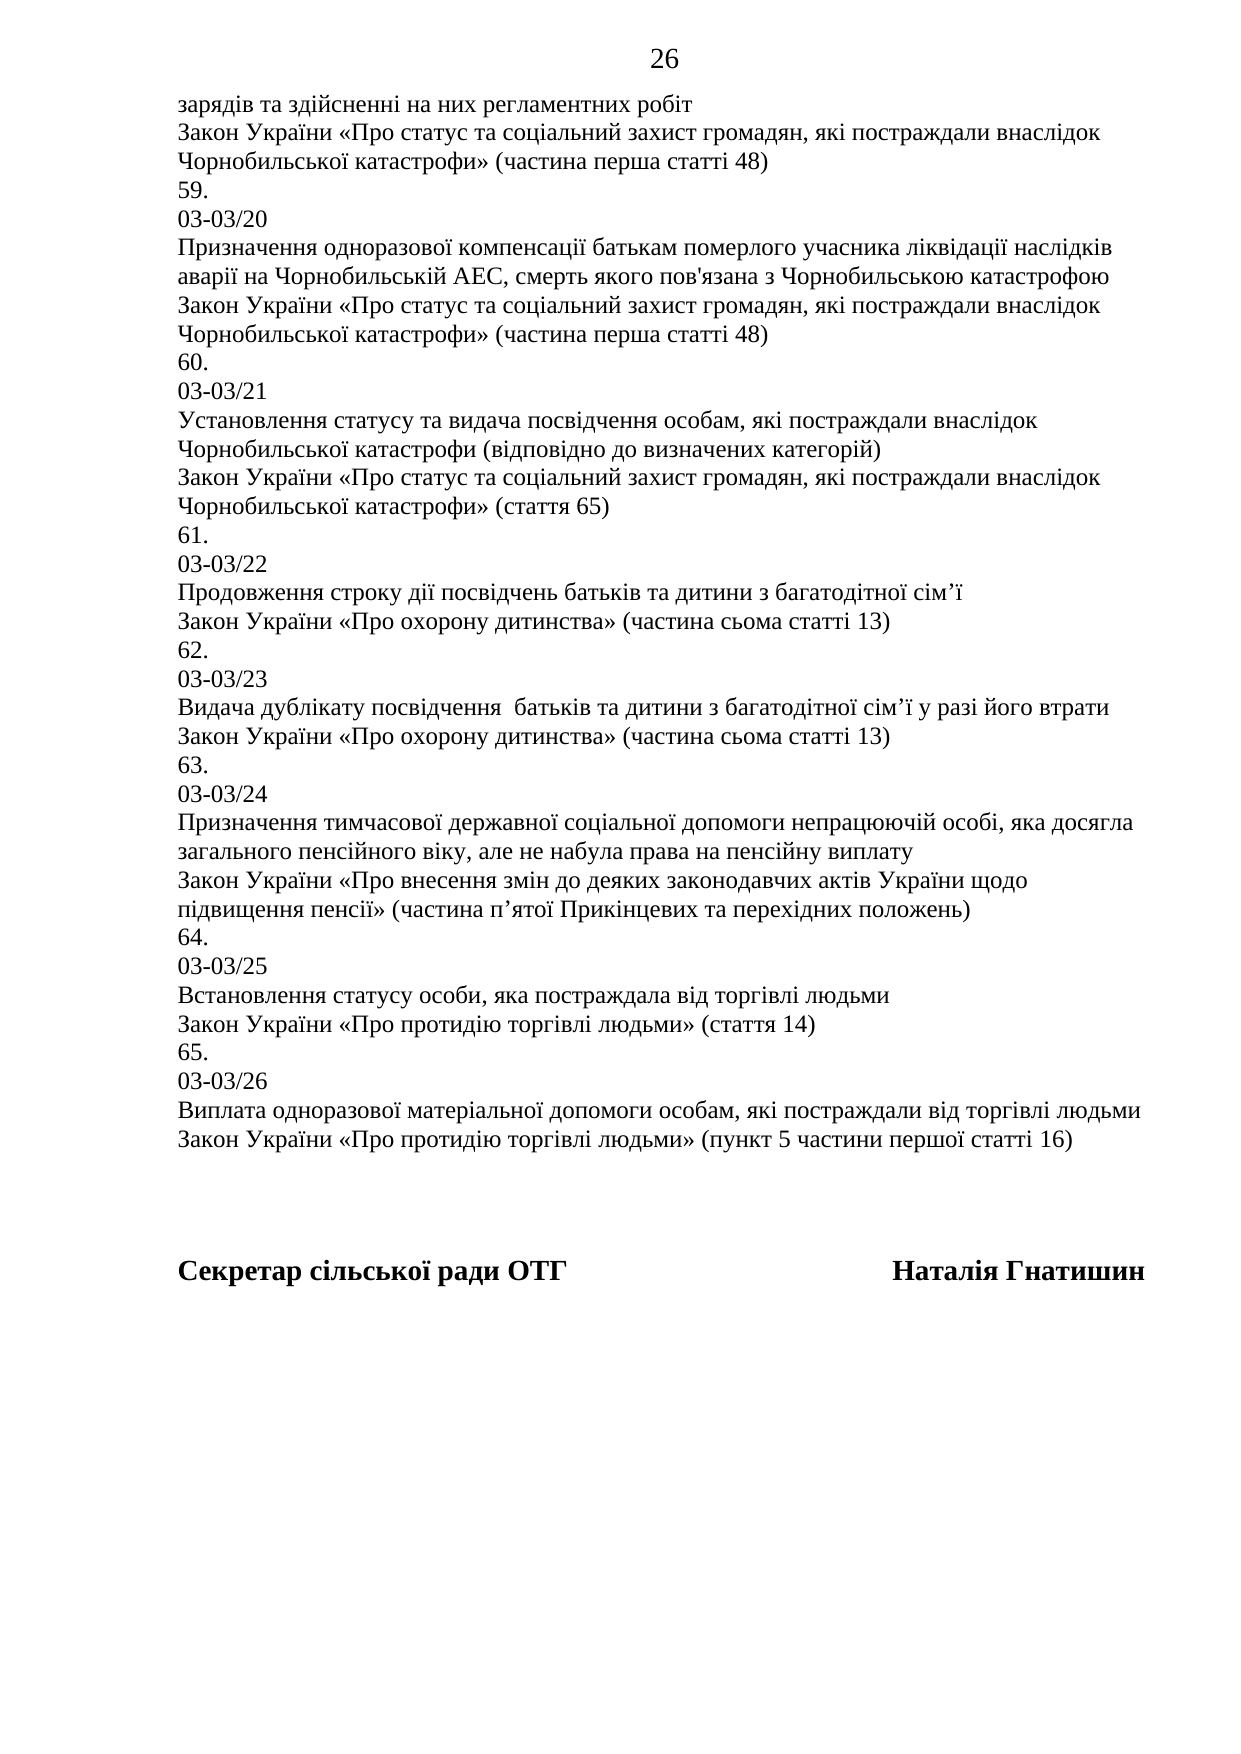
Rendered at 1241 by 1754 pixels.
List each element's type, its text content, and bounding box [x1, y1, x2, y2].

text Секретар сільської ради ОТГ Наталія Гнатишин [177, 1253, 1152, 1287]
